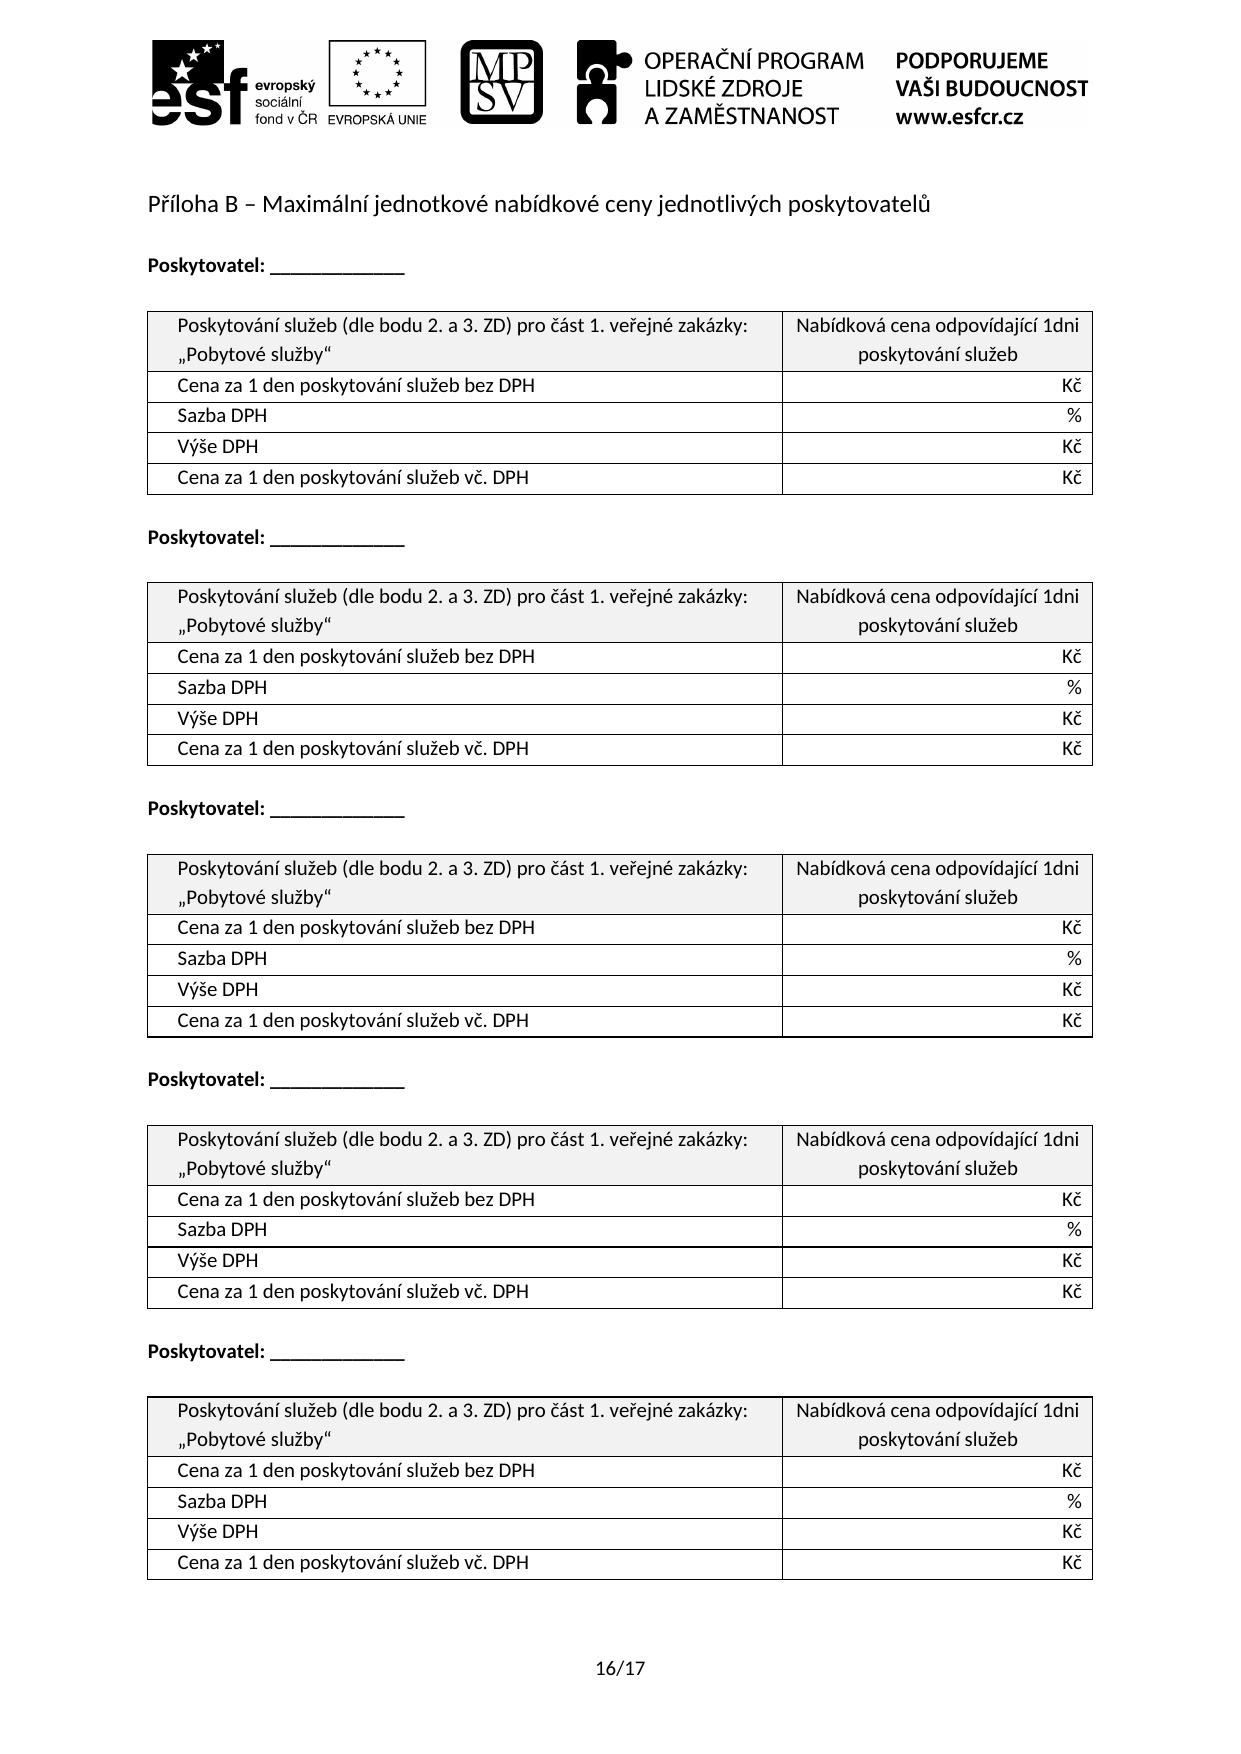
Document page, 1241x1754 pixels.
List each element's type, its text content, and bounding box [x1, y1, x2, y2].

table_cell Výše DPH [148, 705, 782, 734]
text Poskytovatel: _____________ [148, 1067, 1092, 1092]
table_cell Výše DPH [148, 1519, 782, 1548]
text Poskytovatel: _____________ [148, 1338, 1092, 1363]
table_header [148, 1398, 782, 1456]
picture [152, 40, 1089, 130]
table_header Poskytování služeb (dle bodu 2. a 3. ZD) pro část 1. veřejné zakázky: „Pobytové služby“ [148, 855, 782, 913]
table_cell % [783, 1217, 1092, 1246]
table_cell Sazba DPH [148, 1217, 782, 1246]
table_header Poskytování služeb (dle bodu 2. a 3. ZD) pro část 1. veřejné zakázky: „Pobytové služby“ [148, 312, 782, 371]
table_header Poskytování služeb (dle bodu 2. a 3. ZD) pro část 1. veřejné zakázky: „Pobytové služby“ [148, 583, 782, 642]
table_cell Kč [783, 1007, 1092, 1036]
table_cell Sazba DPH [148, 674, 782, 704]
table_cell Kč [783, 1248, 1092, 1277]
table_header Nabídková cena odpovídající 1dni poskytování služeb [783, 855, 1092, 913]
table_cell % [783, 674, 1092, 704]
table_cell Cena za 1 den poskytování služeb bez DPH [148, 915, 782, 944]
table_cell % [783, 403, 1092, 432]
table_cell Výše DPH [148, 1248, 782, 1277]
table_cell Kč [783, 433, 1092, 463]
table_cell Cena za 1 den poskytování služeb vč. DPH [148, 1007, 782, 1036]
table_cell Kč [783, 1186, 1092, 1216]
table_cell % [783, 1488, 1092, 1518]
table_cell % [783, 945, 1092, 975]
table_header Poskytování služeb (dle bodu 2. a 3. ZD) pro část 1. veřejné zakázky: „Pobytové služby“ [148, 1126, 782, 1185]
table_cell Výše DPH [148, 433, 782, 463]
table_cell Kč [783, 976, 1092, 1006]
table_cell Cena za 1 den poskytování služeb vč. DPH [148, 1550, 782, 1579]
table_cell Výše DPH [148, 976, 782, 1006]
table_cell Sazba DPH [148, 1488, 782, 1518]
text Příloha B – Maximální jednotkové nabídkové ceny jednotlivých poskytovatelů [148, 188, 1092, 219]
text Poskytovatel: _____________ [148, 524, 1092, 549]
table_cell Cena za 1 den poskytování služeb bez DPH [148, 1457, 782, 1487]
table_cell Cena za 1 den poskytování služeb vč. DPH [148, 464, 782, 494]
table_cell Cena za 1 den poskytování služeb bez DPH [148, 1186, 782, 1216]
table_cell Sazba DPH [148, 403, 782, 432]
text Poskytovatel: _____________ [148, 253, 1092, 278]
table_cell Cena za 1 den poskytování služeb bez DPH [148, 643, 782, 673]
table_cell Kč [783, 372, 1092, 402]
table_cell Sazba DPH [148, 945, 782, 975]
table_cell Kč [783, 1550, 1092, 1579]
table_cell Cena za 1 den poskytování služeb vč. DPH [148, 735, 782, 765]
table_cell Kč [783, 915, 1092, 944]
table_cell Kč [783, 1278, 1092, 1308]
table_cell Kč [783, 705, 1092, 734]
table_cell Cena za 1 den poskytování služeb vč. DPH [148, 1278, 782, 1308]
table_header Nabídková cena odpovídající 1dni poskytování služeb [783, 312, 1092, 371]
table_cell Cena za 1 den poskytování služeb bez DPH [148, 372, 782, 402]
table_cell Kč [783, 1519, 1092, 1548]
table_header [783, 1398, 1092, 1456]
text Poskytovatel: _____________ [148, 795, 1092, 821]
table_cell Kč [783, 464, 1092, 494]
table_cell Kč [783, 1457, 1092, 1487]
table_header Nabídková cena odpovídající 1dni poskytování služeb [783, 1126, 1092, 1185]
table_cell Kč [783, 643, 1092, 673]
table_header Nabídková cena odpovídající 1dni poskytování služeb [783, 583, 1092, 642]
table_cell Kč [783, 735, 1092, 765]
